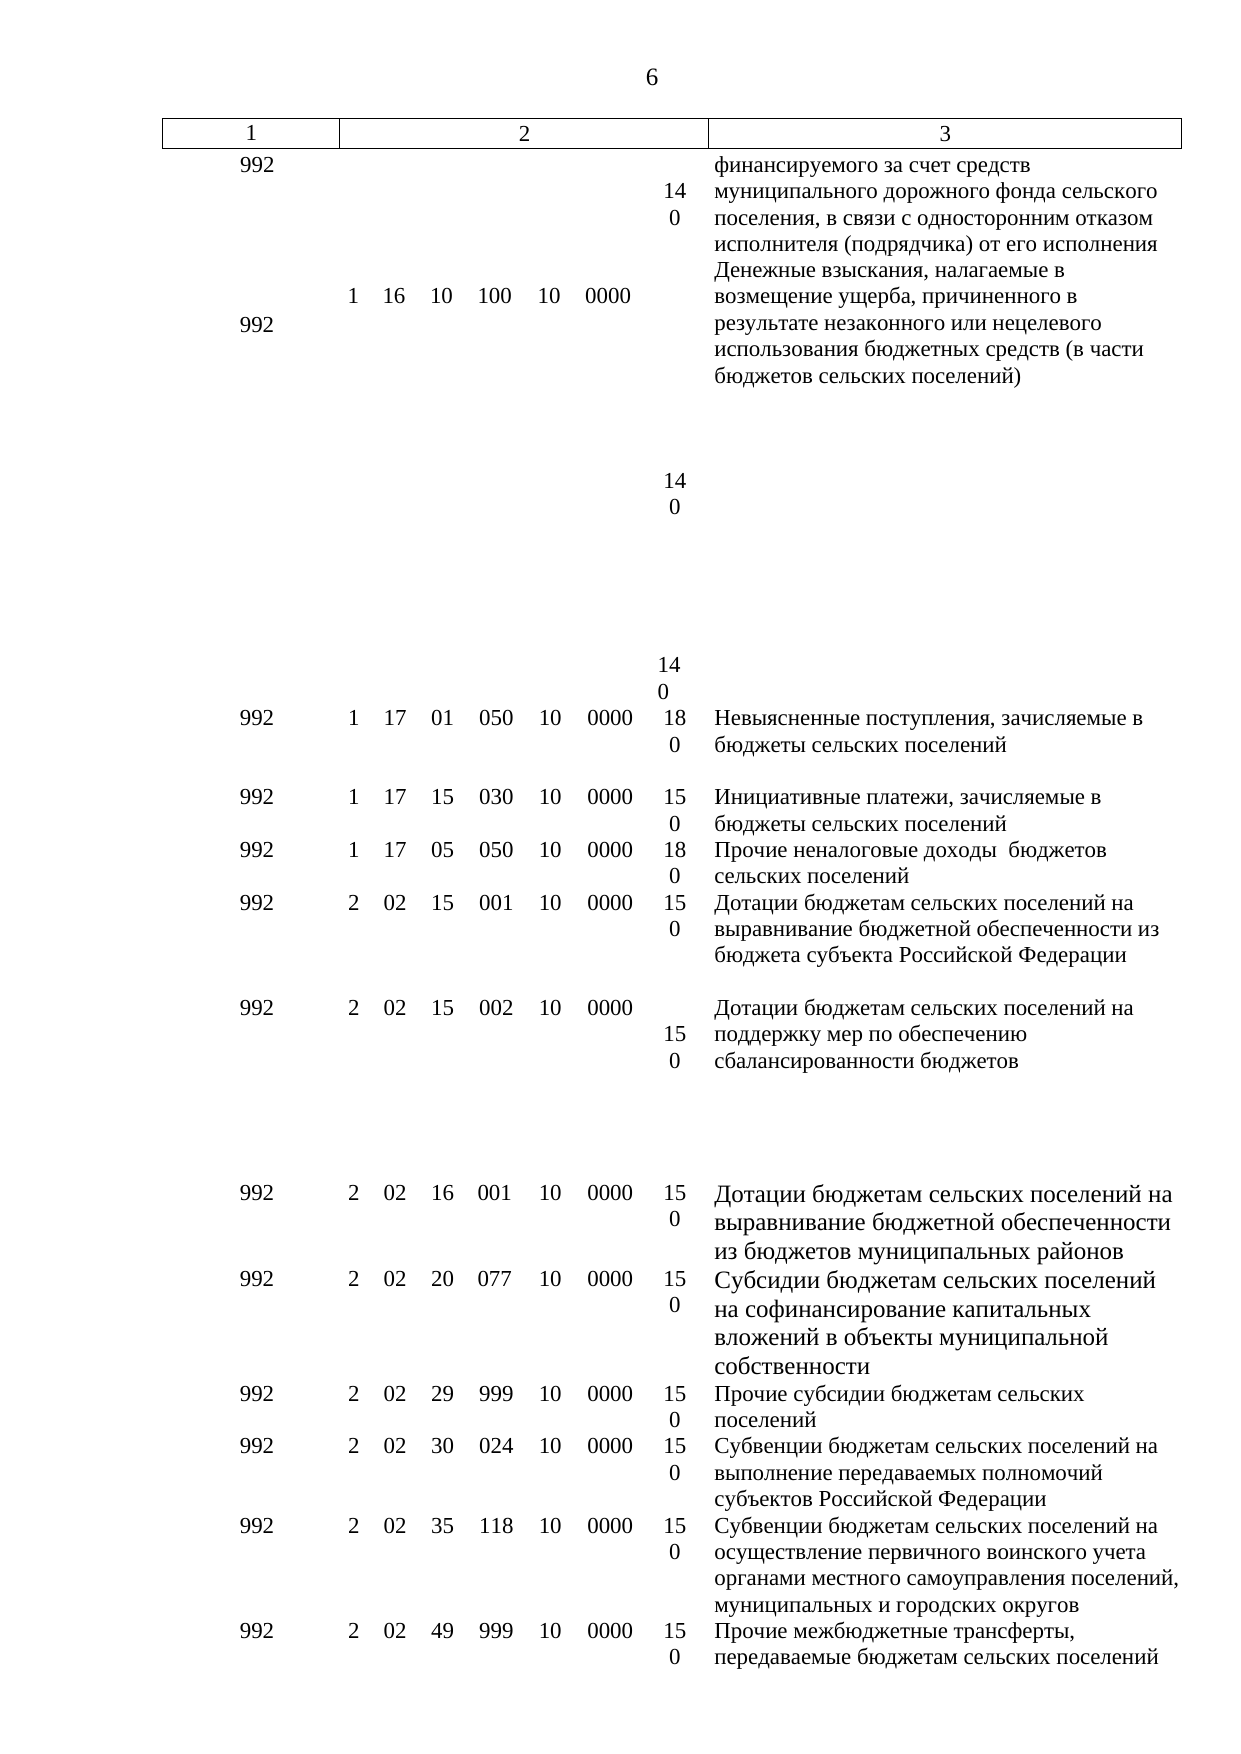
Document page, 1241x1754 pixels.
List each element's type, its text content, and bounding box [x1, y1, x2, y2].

table_cell 2 [336, 1433, 371, 1512]
table_cell 02 [371, 1380, 418, 1433]
table_cell Субвенции бюджетам сельских поселений на выполнение передаваемых полномочий субъектов Российской Федерации [703, 1433, 1192, 1512]
table_cell 077 [466, 1265, 526, 1380]
table_cell Прочие субсидии бюджетам сельских поселений [703, 1380, 1192, 1433]
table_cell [371, 151, 418, 704]
table_cell 10 10 [526, 889, 574, 1179]
table_cell 02 [371, 1265, 418, 1380]
table_cell 10 [526, 1179, 574, 1265]
table_cell 024 [466, 1433, 526, 1512]
table_cell 180 [646, 704, 703, 783]
table_cell Инициативные платежи, зачисляемые в бюджеты сельских поселений [703, 783, 1192, 836]
table_cell 10 [526, 704, 574, 783]
table_cell Прочие межбюджетные трансферты, передаваемые бюджетам сельских поселений [703, 1617, 1192, 1670]
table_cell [177, 151, 336, 704]
table_cell 050 [466, 836, 526, 889]
table_cell 992 [177, 1617, 336, 1670]
table_cell 10 [526, 836, 574, 889]
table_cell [466, 151, 526, 704]
table_cell 02 02 [371, 889, 418, 1179]
table_cell 001 002 [466, 889, 526, 1179]
table_cell 10 [526, 1433, 574, 1512]
table_cell 992 [177, 1512, 336, 1617]
table_cell 150 [646, 1380, 703, 1433]
table_cell 1 [336, 783, 371, 836]
table_cell 0000 [574, 1179, 646, 1265]
table_cell 2 [336, 1179, 371, 1265]
table_cell 0000 [574, 1380, 646, 1433]
table_cell 02 [371, 1433, 418, 1512]
table_cell 0000 [574, 1512, 646, 1617]
table_cell 49 [419, 1617, 466, 1670]
table_cell 030 [466, 783, 526, 836]
table_cell Прочие неналоговые доходы бюджетов сельских поселений [703, 836, 1192, 889]
table_cell 118 [466, 1512, 526, 1617]
table_cell 02 [371, 1617, 418, 1670]
table_cell 02 [371, 1512, 418, 1617]
table_cell 10 [526, 1265, 574, 1380]
table_cell 0000 [574, 836, 646, 889]
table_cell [336, 151, 371, 704]
table_cell 992 [177, 783, 336, 836]
table_cell 01 [419, 704, 466, 783]
table_cell 17 [371, 704, 418, 783]
table_cell Субвенции бюджетам сельских поселений на осуществление первичного воинского учета органами местного самоуправления поселений, муниципальных и городских округов [703, 1512, 1192, 1617]
table_cell 17 [371, 783, 418, 836]
table_cell 0000 [574, 704, 646, 783]
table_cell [703, 151, 1192, 704]
table_cell 150 [646, 1433, 703, 1512]
table_cell 10 [526, 1380, 574, 1433]
table_cell 2 [336, 1380, 371, 1433]
table_cell 150 [646, 1179, 703, 1265]
table_cell 150 150 [646, 889, 703, 1179]
table_cell 30 [419, 1433, 466, 1512]
table_cell 150 [646, 1617, 703, 1670]
table_cell 999 [466, 1617, 526, 1670]
table_cell 2 [336, 1617, 371, 1670]
table_cell 05 [419, 836, 466, 889]
table_cell 150 [646, 783, 703, 836]
table_cell 992 [177, 836, 336, 889]
table_cell 992 [177, 1433, 336, 1512]
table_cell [574, 151, 646, 704]
table_cell 992 [177, 1380, 336, 1433]
table_cell 10 [526, 783, 574, 836]
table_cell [646, 151, 703, 704]
table_cell 0000 [574, 783, 646, 836]
table_cell 1 [336, 704, 371, 783]
table_cell 150 [646, 1512, 703, 1617]
table_cell 001 [466, 1179, 526, 1265]
table_cell 15 15 [419, 889, 466, 1179]
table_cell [526, 151, 574, 704]
table_cell 2 [336, 1512, 371, 1617]
table_cell 1 [336, 836, 371, 889]
table_cell 0000 [574, 1617, 646, 1670]
table_cell 0000 [574, 1433, 646, 1512]
table_cell 2 [336, 1265, 371, 1380]
table_cell 10 [526, 1617, 574, 1670]
table_cell 992 [177, 1265, 336, 1380]
table_cell 17 [371, 836, 418, 889]
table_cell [419, 151, 466, 704]
table_cell 0000 [574, 1265, 646, 1380]
table_cell 2 2 [336, 889, 371, 1179]
table_cell 992 992 [177, 889, 336, 1179]
table_cell 15 [419, 783, 466, 836]
table_cell 10 [526, 1512, 574, 1617]
table_cell 35 [419, 1512, 466, 1617]
table_cell 992 [177, 1179, 336, 1265]
table_cell 180 [646, 836, 703, 889]
table_cell 999 [466, 1380, 526, 1433]
table_cell 02 [371, 1179, 418, 1265]
table_cell 0000 0000 [574, 889, 646, 1179]
table_cell Невыясненные поступления, зачисляемые в бюджеты сельских поселений [703, 704, 1192, 783]
table_cell 050 [466, 704, 526, 783]
table_cell Субсидии бюджетам сельских поселений на софинансирование капитальных вложений в объекты муниципальной собственности [703, 1265, 1192, 1380]
table_cell 16 [419, 1179, 466, 1265]
table_cell 20 [419, 1265, 466, 1380]
table_cell 29 [419, 1380, 466, 1433]
table_cell Дотации бюджетам сельских поселений на выравнивание бюджетной обеспеченности из бюджетов муниципальных районов [703, 1179, 1192, 1265]
table_cell Дотации бюджетам сельских поселений на выравнивание бюджетной обеспеченности из бюджета субъекта Российской Федерации Дотации бюджетам сельских поселений на поддержку мер по обеспечению сбалансированности бюджетов [703, 889, 1192, 1179]
table_cell 992 [177, 704, 336, 783]
table_cell 150 [646, 1265, 703, 1380]
